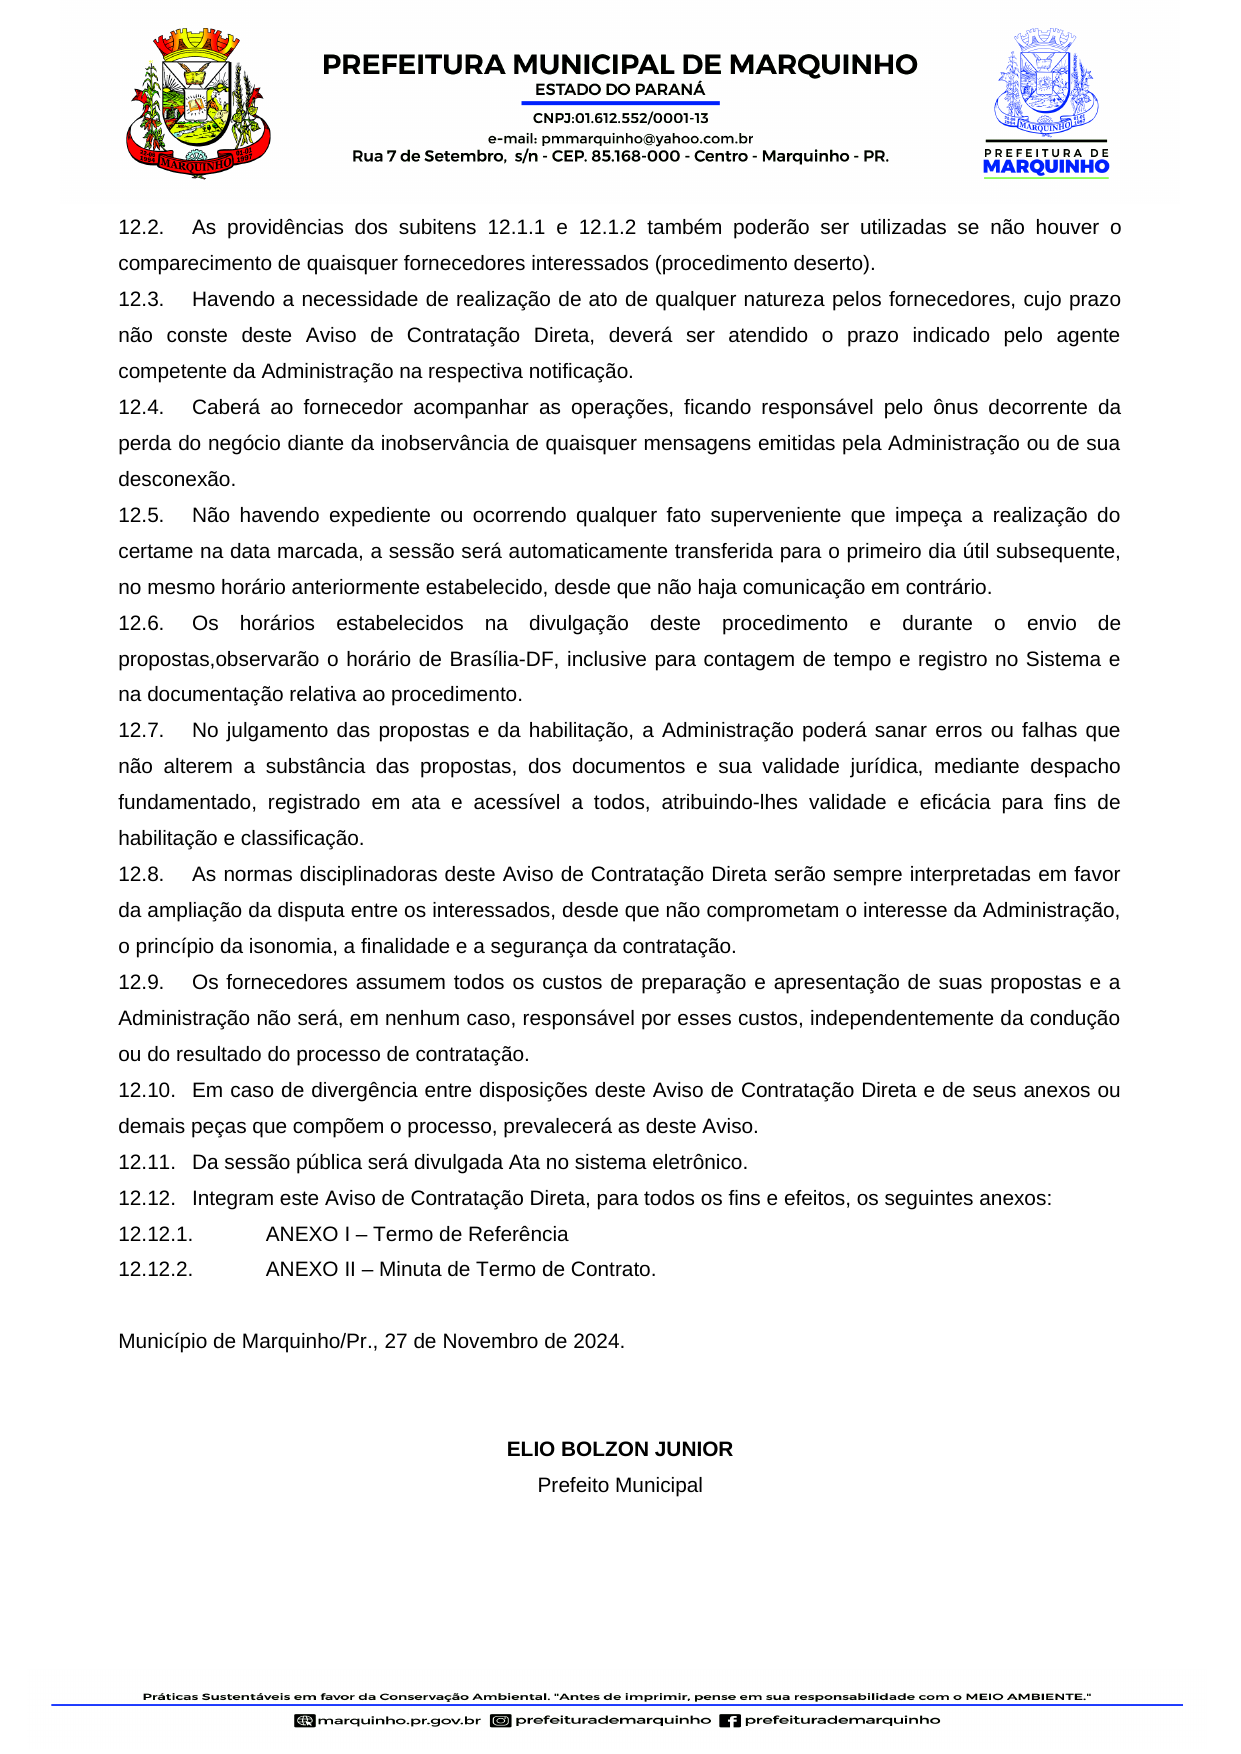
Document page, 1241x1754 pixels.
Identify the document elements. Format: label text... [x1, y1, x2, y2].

list Os fornecedores assumem todos os custos de preparação e apresentação de suas propostas e a Administração não será, em nenhum caso, responsável por esses custos, independentemente da condução ou do resultado do processo de contratação. [118, 970, 1122, 1066]
text Prefeito Municipal [118, 1473, 1122, 1497]
list ANEXO I – Termo de Referência [118, 1221, 1122, 1245]
picture [27, 1669, 1207, 1749]
list Da sessão pública será divulgada Ata no sistema eletrônico. [118, 1149, 1122, 1173]
list ANEXO II – Minuta de Termo de Contrato. [118, 1257, 1122, 1281]
text Município de Marquinho/Pr., 27 de Novembro de 2024. [118, 1329, 1122, 1353]
list Caberá ao fornecedor acompanhar as operações, ficando responsável pelo ônus decorrente da perda do negócio diante da inobservância de quaisquer mensagens emitidas pela Administração ou de sua desconexão. [118, 395, 1122, 491]
picture [60, 0, 1181, 204]
list As providências dos subitens 12.1.1 e 12.1.2 também poderão ser utilizadas se não houver o comparecimento de quaisquer fornecedores interessados (procedimento deserto). [118, 177, 1122, 275]
list As normas disciplinadoras deste Aviso de Contratação Direta serão sempre interpretadas em favor da ampliação da disputa entre os interessados, desde que não comprometam o interesse da Administração, o princípio da isonomia, a finalidade e a segurança da contratação. [118, 862, 1122, 958]
list Em caso de divergência entre disposições deste Aviso de Contratação Direta e de seus anexos ou demais peças que compõem o processo, prevalecerá as deste Aviso. [118, 1078, 1122, 1137]
list Não havendo expediente ou ocorrendo qualquer fato superveniente que impeça a realização do certame na data marcada, a sessão será automaticamente transferida para o primeiro dia útil subsequente, no mesmo horário anteriormente estabelecido, desde que não haja comunicação em contrário. [118, 503, 1122, 598]
list Havendo a necessidade de realização de ato de qualquer natureza pelos fornecedores, cujo prazo não conste deste Aviso de Contratação Direta, deverá ser atendido o prazo indicado pelo agente competente da Administração na respectiva notificação. [118, 287, 1122, 383]
list Os horários estabelecidos na divulgação deste procedimento e durante o envio de propostas,observarão o horário de Brasília-DF, inclusive para contagem de tempo e registro no Sistema e na documentação relativa ao procedimento. [118, 610, 1122, 706]
list No julgamento das propostas e da habilitação, a Administração poderá sanar erros ou falhas que não alterem a substância das propostas, dos documentos e sua validade jurídica, mediante despacho fundamentado, registrado em ata e acessível a todos, atribuindo-lhes validade e eficácia para fins de habilitação e classificação. [118, 718, 1122, 850]
text ELIO BOLZON JUNIOR [118, 1437, 1122, 1461]
list Integram este Aviso de Contratação Direta, para todos os fins e efeitos, os seguintes anexos: [118, 1185, 1122, 1209]
